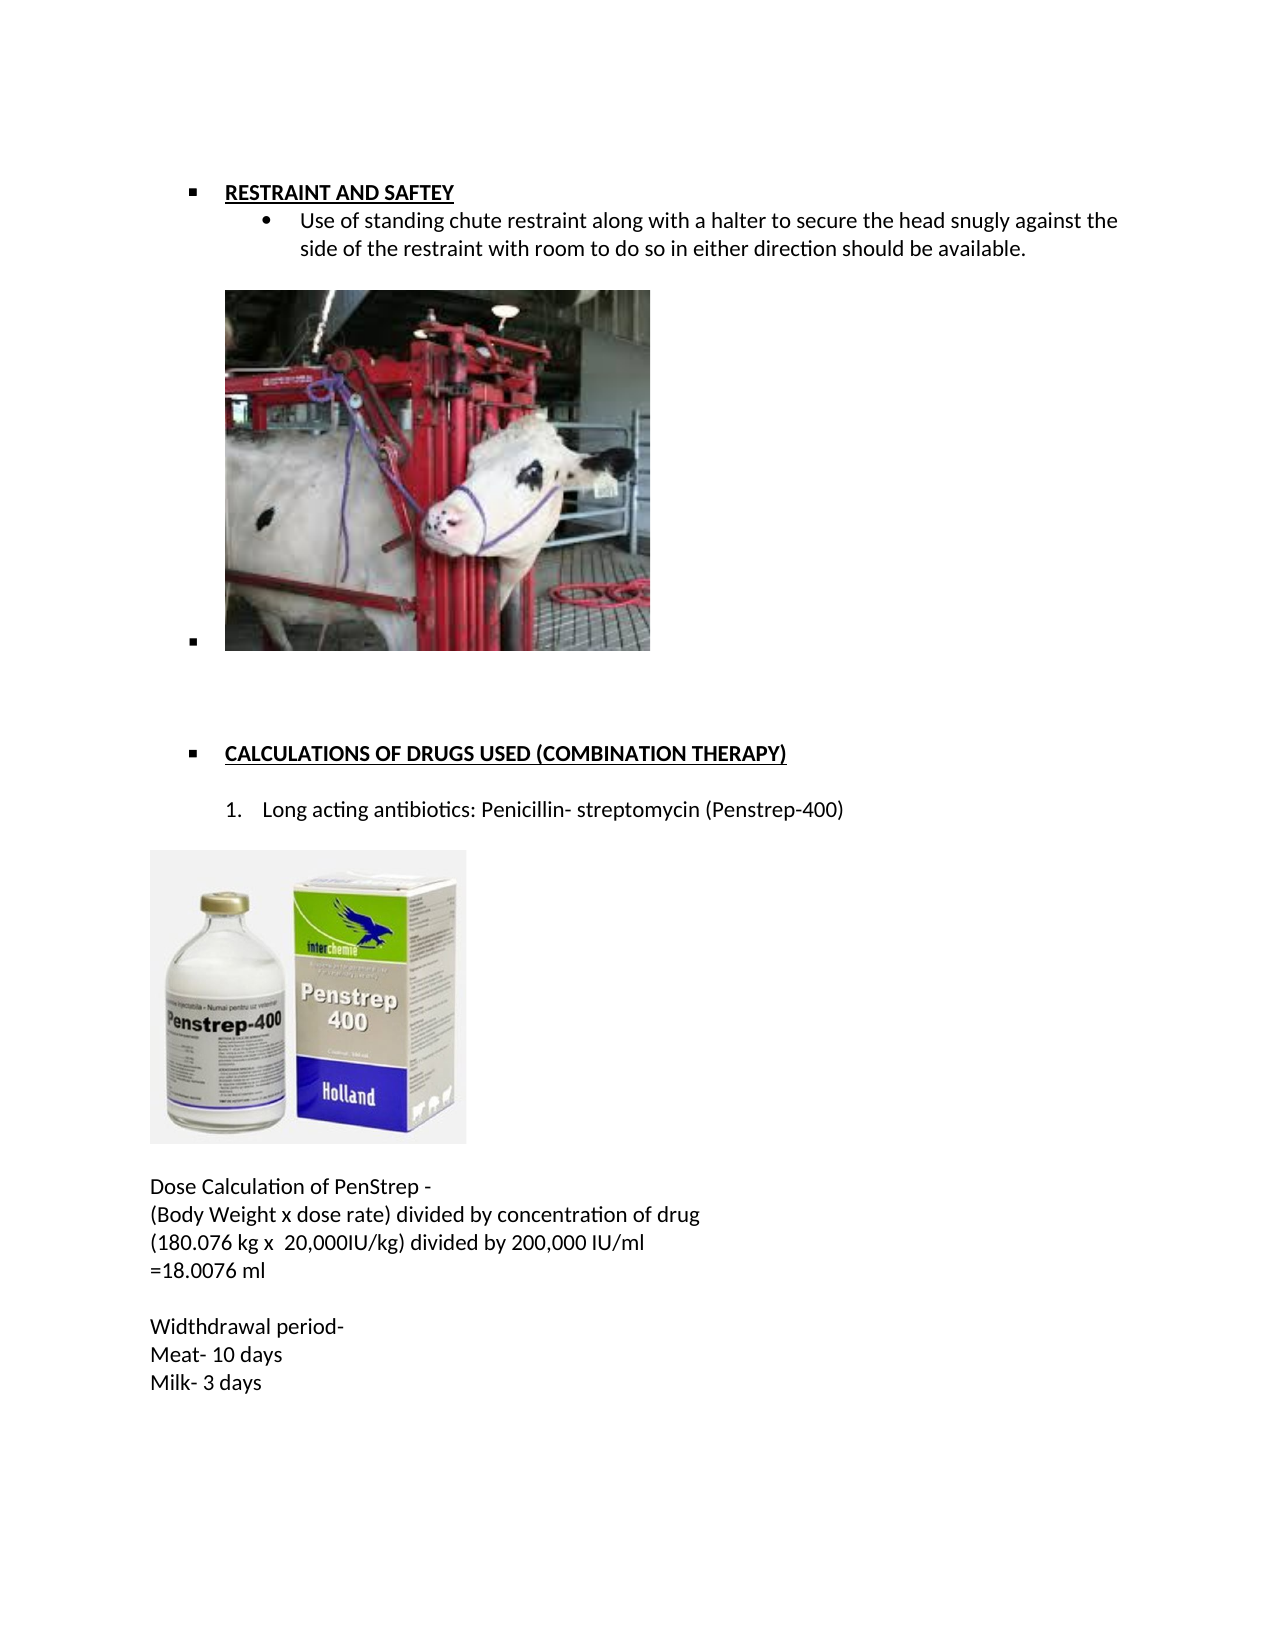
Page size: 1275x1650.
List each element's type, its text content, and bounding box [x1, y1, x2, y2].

text Dose Calculation of PenStrep - [150, 1172, 1125, 1200]
text (180.076 kg x 20,000IU/kg) divided by 200,000 IU/ml [150, 1228, 1125, 1256]
text =18.0076 ml [150, 1256, 1125, 1284]
list CALCULATIONS OF DRUGS USED (COMBINATION THERAPY) [187, 739, 1125, 768]
text (Body Weight x dose rate) divided by concentration of drug [150, 1200, 1125, 1228]
text Meat- 10 days [150, 1340, 1125, 1368]
picture [150, 850, 467, 1144]
picture [225, 290, 650, 651]
list Long acting antibiotics: Penicillin- streptomycin (Penstrep-400) [225, 796, 1125, 824]
text Widthdrawal period- [150, 1312, 1125, 1340]
list RESTRAINT AND SAFTEY [187, 178, 1125, 206]
text Milk- 3 days [150, 1368, 1125, 1396]
list Use of standing chute restraint along with a halter to secure the head snugly against the side of the restraint with room to do so in either direction should be available. [262, 206, 1125, 262]
